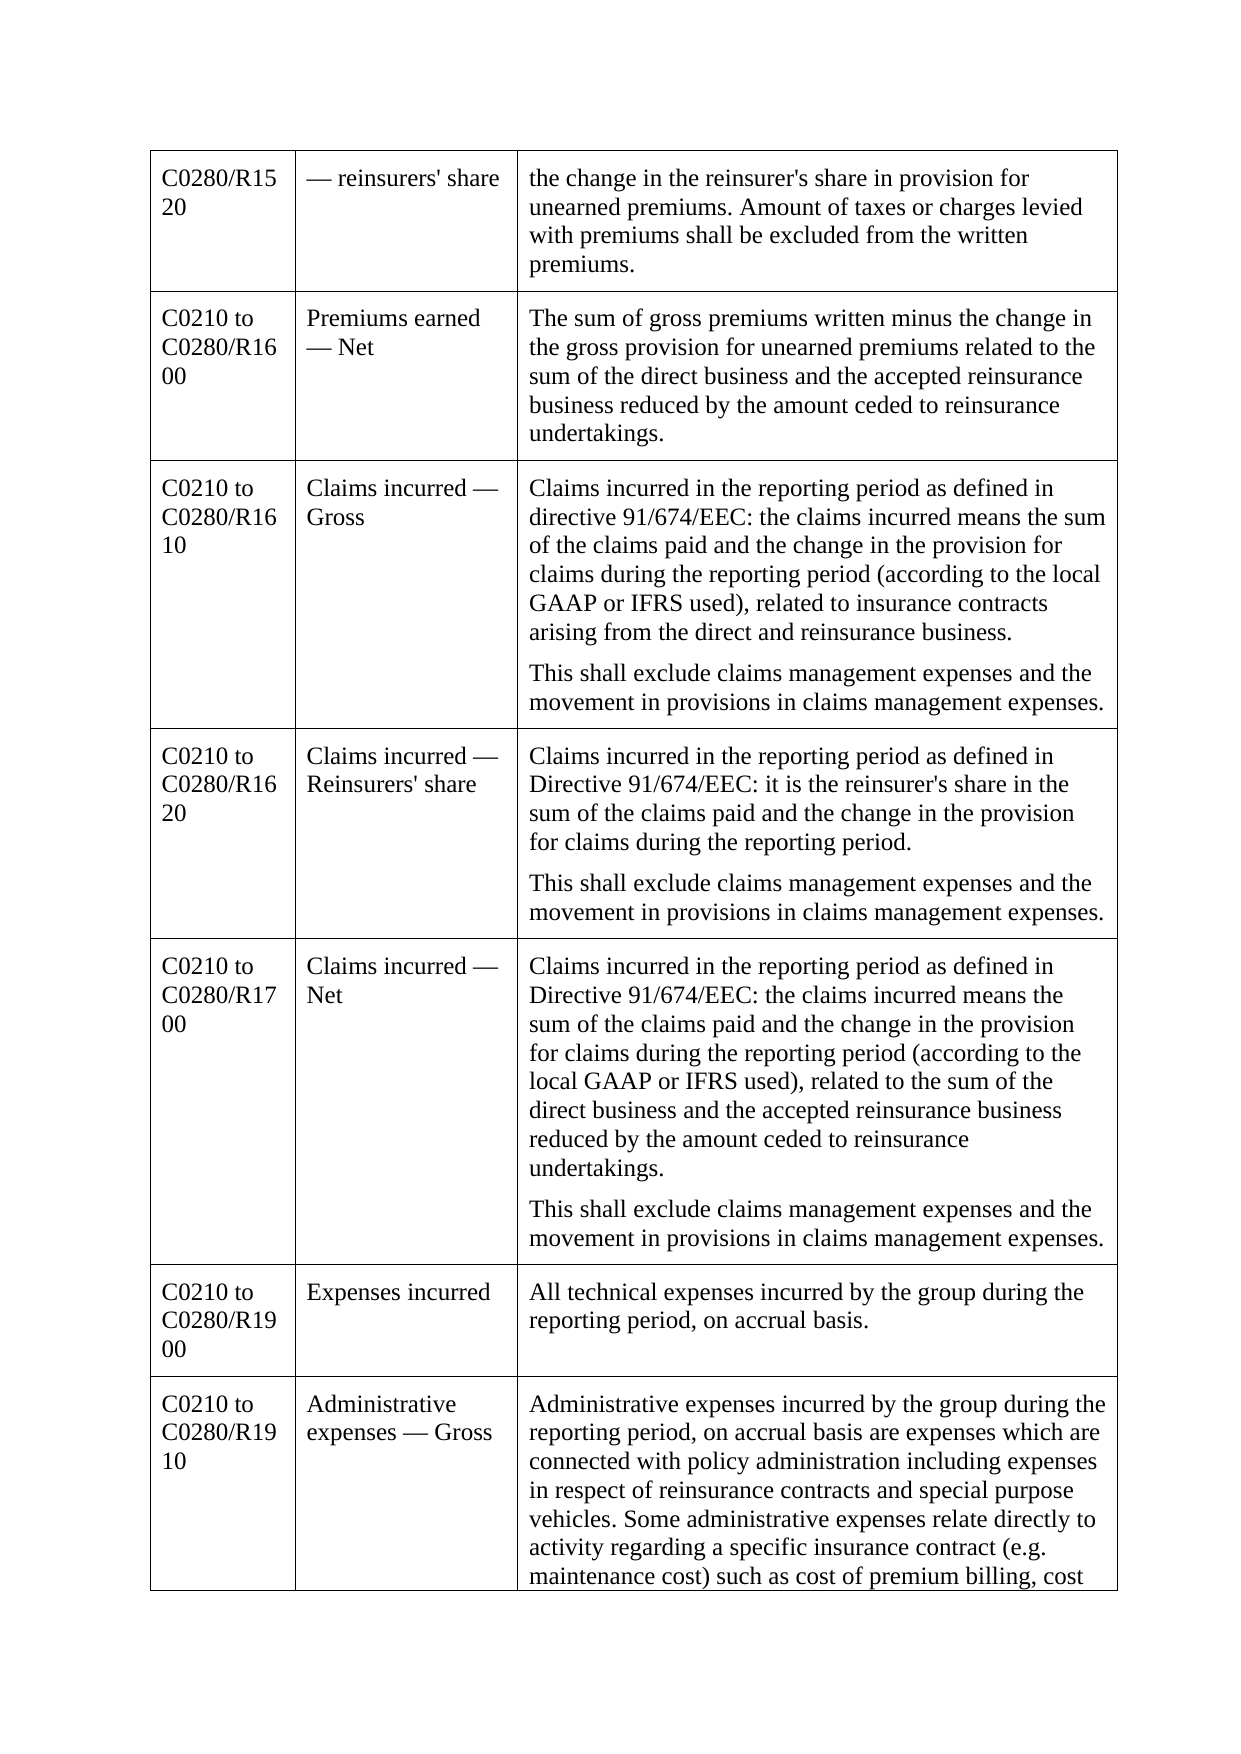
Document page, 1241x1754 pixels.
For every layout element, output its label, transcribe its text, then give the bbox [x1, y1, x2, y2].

table_cell C0210 to C0280/R1610 [151, 461, 295, 728]
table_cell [296, 151, 517, 291]
table_cell C0210 to C0280/R1600 [151, 292, 295, 460]
table_cell Claims incurred in the reporting period as defined in Directive 91/674/EEC: the claims incurred means the sum of the claims paid and the change in the provision for claims during the reporting period (according to the local GAAP or IFRS used), related to the sum of the direct business and the accepted reinsurance business reduced by the amount ceded to reinsurance undertakings. This shall exclude claims management expenses and the movement in provisions in claims management expenses. [518, 939, 1117, 1264]
table_cell C0210 to C0280/R1900 [151, 1265, 295, 1376]
table_cell Expenses incurred [296, 1265, 517, 1376]
table_cell C0210 to C0280/R1700 [151, 939, 295, 1264]
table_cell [296, 1377, 517, 1590]
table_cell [151, 151, 295, 291]
table_cell Claims incurred — Gross [296, 461, 517, 728]
table_cell C0210 to C0280/R1620 [151, 729, 295, 938]
table_cell Claims incurred in the reporting period as defined in directive 91/674/EEC: the claims incurred means the sum of the claims paid and the change in the provision for claims during the reporting period (according to the local GAAP or IFRS used), related to insurance contracts arising from the direct and reinsurance business. This shall exclude claims management expenses and the movement in provisions in claims management expenses. [518, 461, 1117, 728]
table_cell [518, 151, 1117, 291]
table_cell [518, 1377, 1117, 1590]
table_cell All technical expenses incurred by the group during the reporting period, on accrual basis. [518, 1265, 1117, 1376]
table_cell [151, 1377, 295, 1590]
table_cell Claims incurred — Net [296, 939, 517, 1264]
table_cell Claims incurred in the reporting period as defined in Directive 91/674/EEC: it is the reinsurer's share in the sum of the claims paid and the change in the provision for claims during the reporting period. This shall exclude claims management expenses and the movement in provisions in claims management expenses. [518, 729, 1117, 938]
table_cell Premiums earned — Net [296, 292, 517, 460]
table_cell Claims incurred — Reinsurers' share [296, 729, 517, 938]
table_cell The sum of gross premiums written minus the change in the gross provision for unearned premiums related to the sum of the direct business and the accepted reinsurance business reduced by the amount ceded to reinsurance undertakings. [518, 292, 1117, 460]
